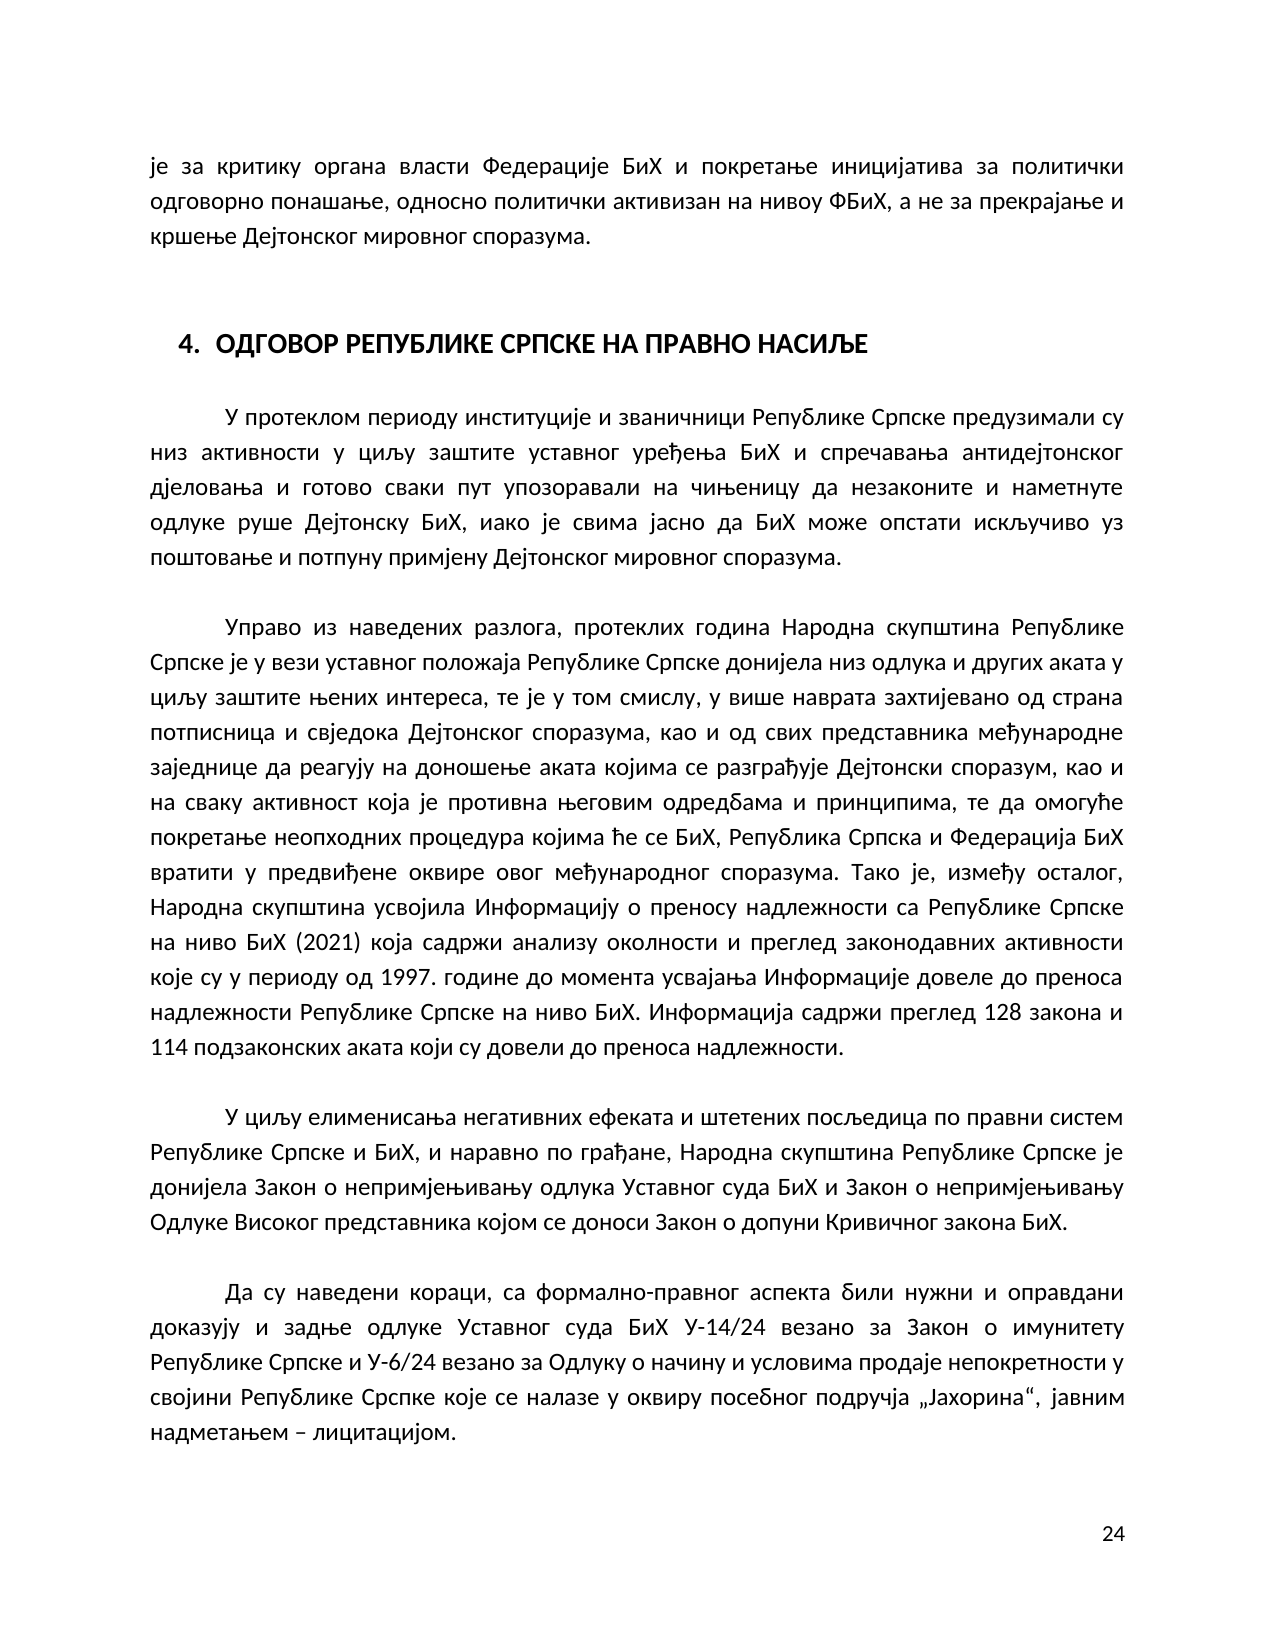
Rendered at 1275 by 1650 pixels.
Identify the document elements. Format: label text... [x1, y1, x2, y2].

text У протеклом периоду институције и званичници Републике Српске предузимали су низ активности у циљу заштите уставног уређења БиХ и спречавања антидејтонског дјеловања и готово сваки пут упозоравали на чињеницу да незаконите и наметнуте одлуке руше Дејтонску БиХ, иако је свима јасно да БиХ може опстати искључиво уз поштовање и потпуну примјену Дејтонског мировног споразума. [150, 401, 1125, 571]
text Да су наведени кораци, са формално-правног аспекта били нужни и оправдани доказују и задње одлуке Уставног суда БиХ У-14/24 везано за Закон о имунитету Републике Српске и У-6/24 везано за Одлуку о начину и условима продаје непокретности у својини Републике Срспке које се налазе у оквиру посебног подручја „Јахорина“, јавним надметањем – лицитацијом. [150, 1276, 1125, 1346]
text Управо из наведених разлога, протеклих година Народна скупштина Републике Српске је у вези уставног положаја Републике Српске донијела низ одлука и других аката у циљу заштите њених интереса, те је у том смислу, у више наврата захтијевано од страна потписница и свједока Дејтонског споразума, као и од свих представника међународне заједнице да реагују на доношење аката којима се разграђује Дејтонски споразум, као и на сваку активност која је противна његовим одредбама и принципима, те да омогуће покретање неопходних процедура којима ће се БиХ, Република Српска и Федерација БиХ вратити у предвиђене оквире овог међународног споразума. Тако је, између осталог, Народна скупштина усвојила Информацију о преносу надлежности са Републике Српске на ниво БиХ (2021) која садржи анализу околности и преглед законодавних активности које су у периоду од 1997. године до момента усвајања Информације довеле до преноса надлежности Републике Српске на ниво БиХ. Информација садржи преглед 128 закона и 114 подзаконских аката који су довели до преноса надлежности. [150, 611, 1125, 1061]
text У циљу елименисања негативних ефеката и штетених посљедица по правни систем Републике Српске и БиХ, и наравно по грађане, Народна скупштина Републике Српске је донијела Закон о непримјењивању одлука Уставног суда БиХ и Закон о непримјењивању Одлуке Високог представника којом се доноси Закон о допуни Кривичног закона БиХ. [150, 1101, 1125, 1236]
list ОДГОВОР РЕПУБЛИКЕ СРПСКЕ НА ПРАВНО НАСИЉЕ [178, 325, 1125, 361]
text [150, 150, 1125, 251]
text Да су наведени кораци, са формално-правног аспекта били нужни и оправдани доказују и задње одлуке Уставног суда БиХ У-14/24 везано за Закон о имунитету Републике Српске и У-6/24 везано за Одлуку о начину и условима продаје непокретности у својини Републике Срспке које се налазе у оквиру посебног подручја „Јахорина“, јавним надметањем – лицитацијом. [150, 1376, 1125, 1446]
